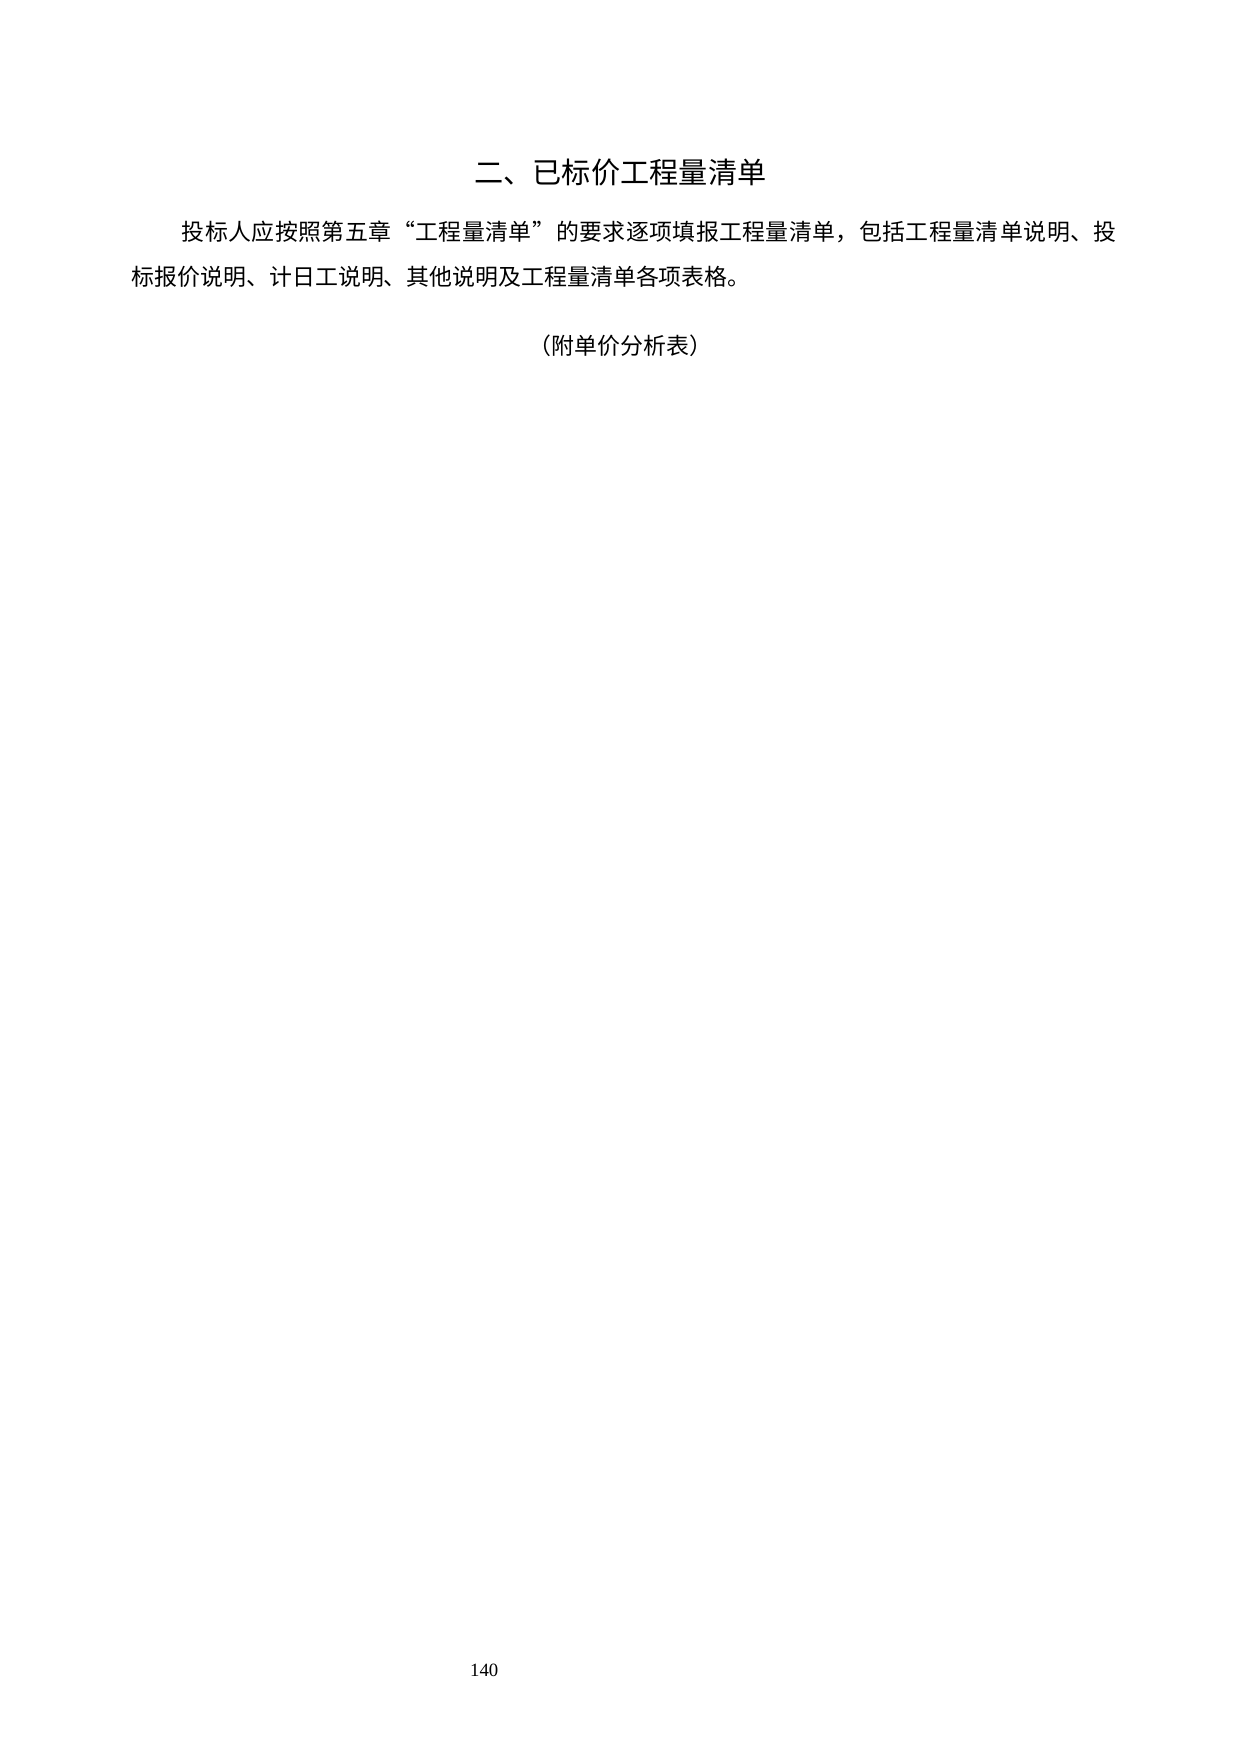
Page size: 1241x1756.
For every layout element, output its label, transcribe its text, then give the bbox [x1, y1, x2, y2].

text 投标人应按照第五章“工程量清单”的要求逐项填报工程量清单，包括工程量清单说明、投标报价说明、计日工说明、其他说明及工程量清单各项表格。 [132, 213, 1117, 292]
text 二、已标价工程量清单 [112, 150, 1128, 192]
text （附单价分析表） [112, 328, 1128, 361]
